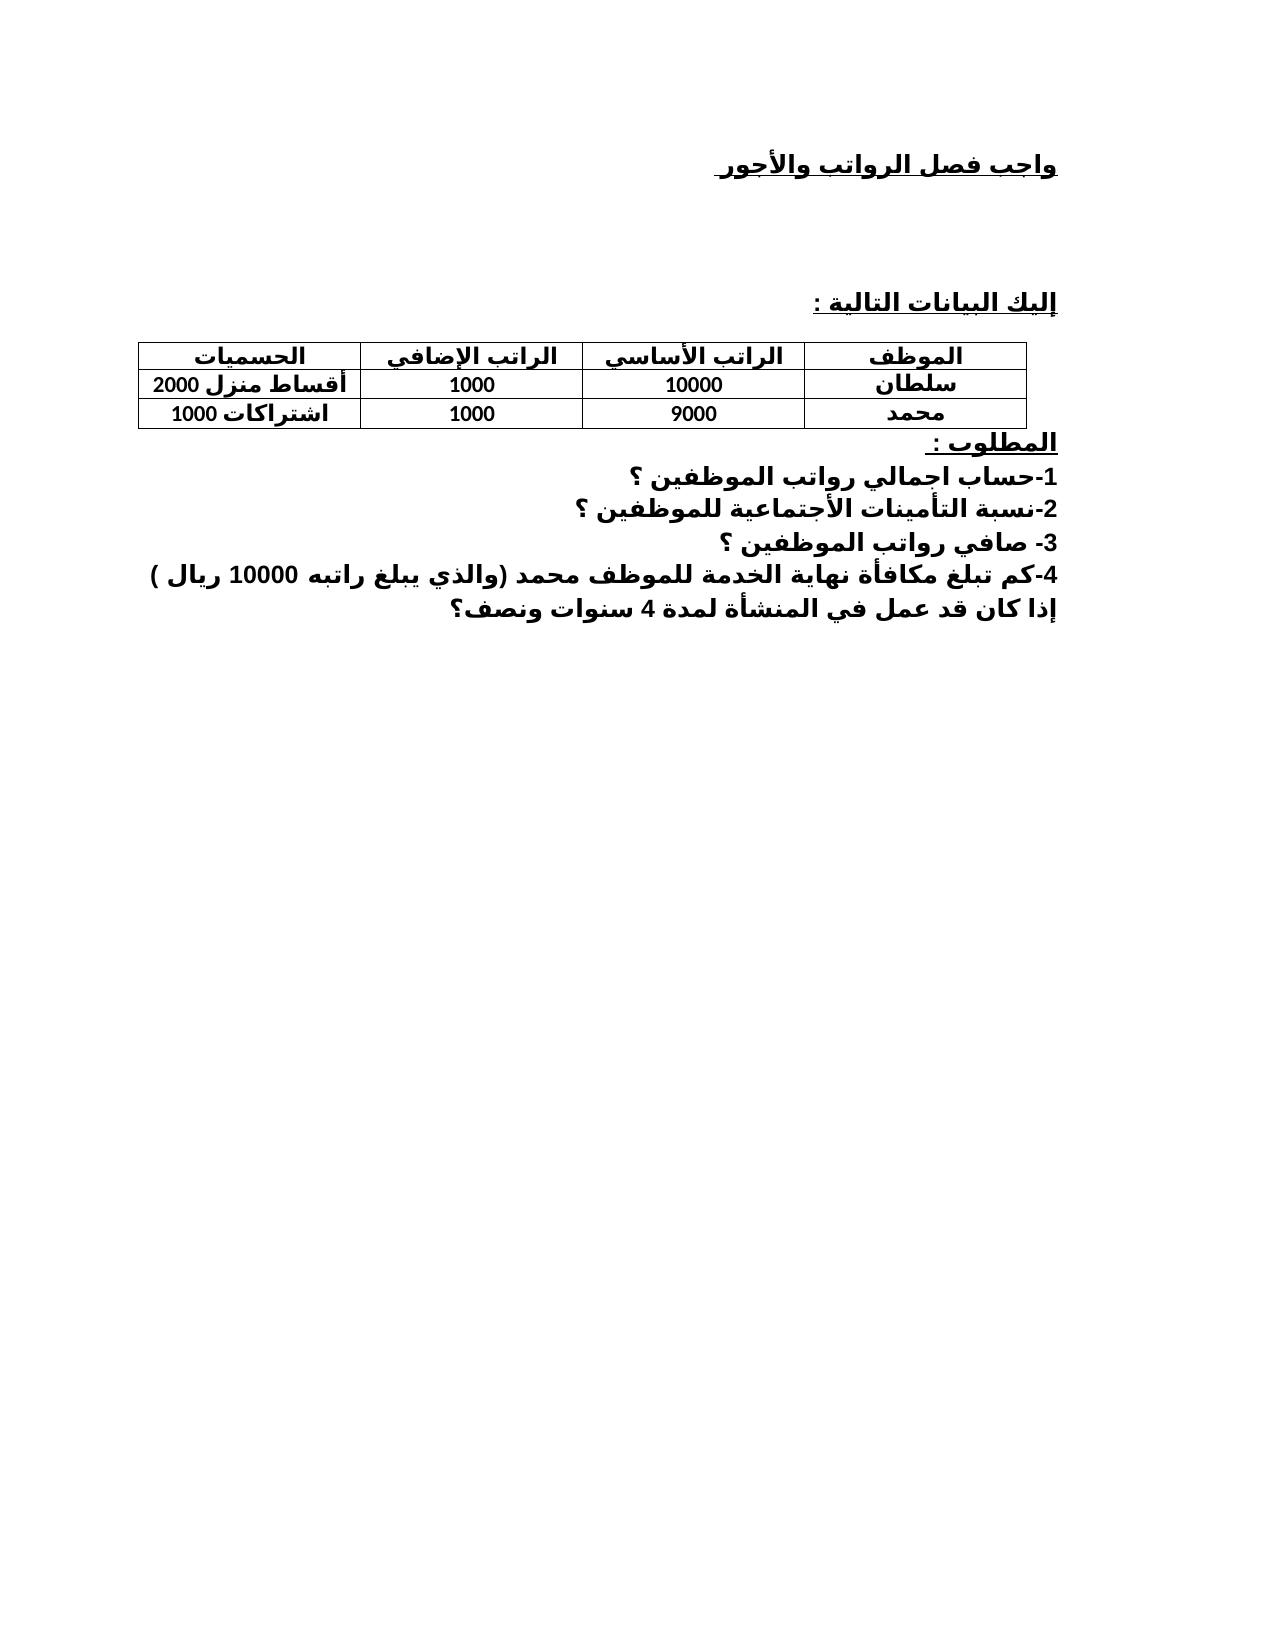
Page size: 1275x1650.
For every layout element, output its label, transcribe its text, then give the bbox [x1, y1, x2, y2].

table_cell 9000 [583, 399, 804, 427]
table_cell سلطان [805, 370, 1026, 398]
table_header الراتب الإضافي [361, 343, 582, 369]
list 1-حساب اجمالي رواتب الموظفين ؟ [150, 461, 1057, 490]
list المطلوب : [150, 428, 1057, 457]
table_cell 1000 [361, 370, 582, 398]
list 2-نسبة التأمينات الأجتماعية للموظفين ؟ [150, 494, 1057, 523]
table_header الموظف [805, 343, 1026, 369]
list 4-كم تبلغ مكافأة نهاية الخدمة للموظف محمد (والذي يبلغ راتبه 10000 ريال ) إذا كان قد عمل في المنشأة لمدة 4 سنوات ونصف؟ [150, 561, 1057, 622]
table_header الراتب الأساسي [583, 343, 804, 369]
list واجب فصل الرواتب والأجور [150, 150, 1057, 179]
table_cell 10000 [583, 370, 804, 398]
table_header الحسميات [139, 343, 360, 369]
table_cell 1000 [361, 399, 582, 427]
list 3- صافي رواتب الموظفين ؟ [150, 527, 1057, 556]
table_cell 1000 اشتراكات [139, 399, 360, 427]
list إليك البيانات التالية : [150, 288, 1057, 317]
table_cell 2000 أقساط منزل [139, 370, 360, 398]
table_cell محمد [805, 399, 1026, 427]
